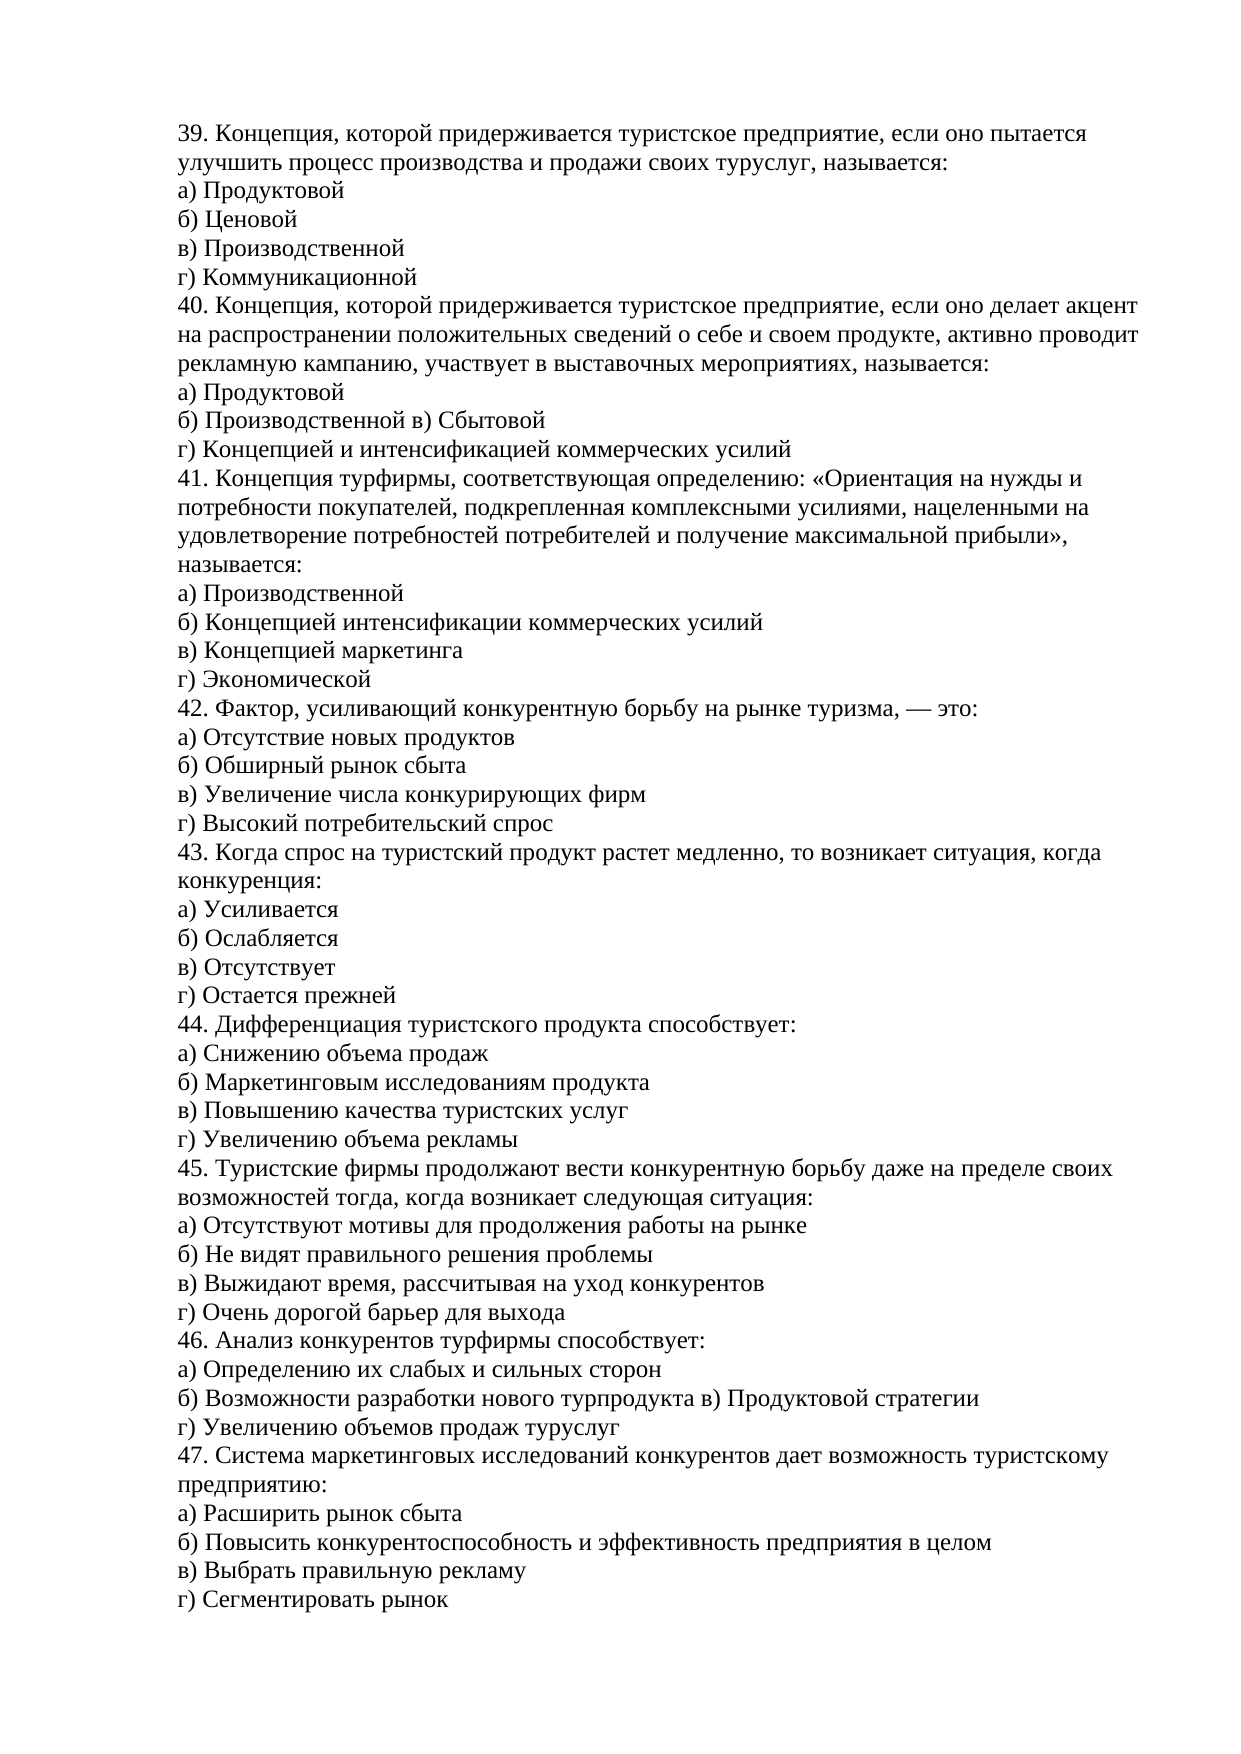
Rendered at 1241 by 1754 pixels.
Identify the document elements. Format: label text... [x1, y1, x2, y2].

text 42. Фактор, усиливающий конкурентную борьбу на рынке туризма, — это: [177, 693, 1152, 722]
text а) Производственной [177, 578, 1152, 607]
text в) Концепцией маркетинга [177, 636, 1152, 664]
text 41. Концепция турфирмы, соответствующая определению: «Ориентация на нужды и потребности покупателей, подкрепленная комплексными усилиями, нацеленными на удовлетворение потребностей потребителей и получение максимальной прибыли», называется: [177, 463, 1152, 578]
text а) Продуктовой [177, 176, 1152, 204]
text а) Снижению объема продаж [177, 1038, 1152, 1067]
text а) Определению их слабых и сильных сторон [177, 1354, 1152, 1383]
text а) Усиливается [177, 894, 1152, 923]
text б) Ценовой [177, 204, 1152, 233]
text а) Продуктовой [177, 377, 1152, 406]
text г) Увеличению объема рекламы [177, 1124, 1152, 1153]
text в) Повышению качества туристских услуг [177, 1096, 1152, 1124]
text б) Концепцией интенсификации коммерческих усилий [177, 607, 1152, 636]
text г) Увеличению объемов продаж туруслуг [177, 1412, 1152, 1441]
text в) Выжидают время, рассчитывая на уход конкурентов [177, 1268, 1152, 1297]
text а) Расширить рынок сбыта [177, 1498, 1152, 1527]
text г) Коммуникационной [177, 262, 1152, 291]
text в) Выбрать правильную рекламу [177, 1556, 1152, 1584]
text б) Повысить конкурентоспособность и эффективность предприятия в целом [177, 1527, 1152, 1556]
text г) Высокий потребительский спрос [177, 808, 1152, 837]
text б) Не видят правильного решения проблемы [177, 1239, 1152, 1268]
text г) Концепцией и интенсификацией коммерческих усилий [177, 434, 1152, 463]
text г) Остается прежней [177, 981, 1152, 1009]
text 44. Дифференциация туристского продукта способствует: [177, 1009, 1152, 1038]
text г) Очень дорогой барьер для выхода [177, 1297, 1152, 1326]
text б) Возможности разработки нового турпродукта в) Продуктовой стратегии [177, 1383, 1152, 1412]
text 46. Анализ конкурентов турфирмы способствует: [177, 1326, 1152, 1354]
text в) Производственной [177, 233, 1152, 262]
text 45. Туристские фирмы продолжают вести конкурентную борьбу даже на пределе своих возможностей тогда, когда возникает следующая ситуация: [177, 1153, 1152, 1211]
text б) Ослабляется [177, 923, 1152, 952]
text б) Производственной в) Сбытовой [177, 406, 1152, 434]
text а) Отсутствие новых продуктов [177, 722, 1152, 751]
text г) Сегментировать рынок [177, 1584, 1152, 1613]
text а) Отсутствуют мотивы для продолжения работы на рынке [177, 1211, 1152, 1239]
text 47. Система маркетинговых исследований конкурентов дает возможность туристскому предприятию: [177, 1441, 1152, 1498]
text б) Маркетинговым исследованиям продукта [177, 1067, 1152, 1096]
text г) Экономической [177, 664, 1152, 693]
text 40. Концепция, которой придерживается туристское предприятие, если оно делает акцент на распространении положительных сведений о себе и своем продукте, активно проводит рекламную кампанию, участвует в выставочных мероприятиях, называется: [177, 291, 1152, 377]
text в) Отсутствует [177, 952, 1152, 981]
text 39. Концепция, которой придерживается туристское предприятие, если оно пытается улучшить процесс производства и продажи своих туруслуг, называется: [177, 118, 1152, 176]
text 43. Когда спрос на туристский продукт растет медленно, то возникает ситуация, когда конкуренция: [177, 837, 1152, 894]
text б) Обширный рынок сбыта [177, 751, 1152, 779]
text в) Увеличение числа конкурирующих фирм [177, 779, 1152, 808]
